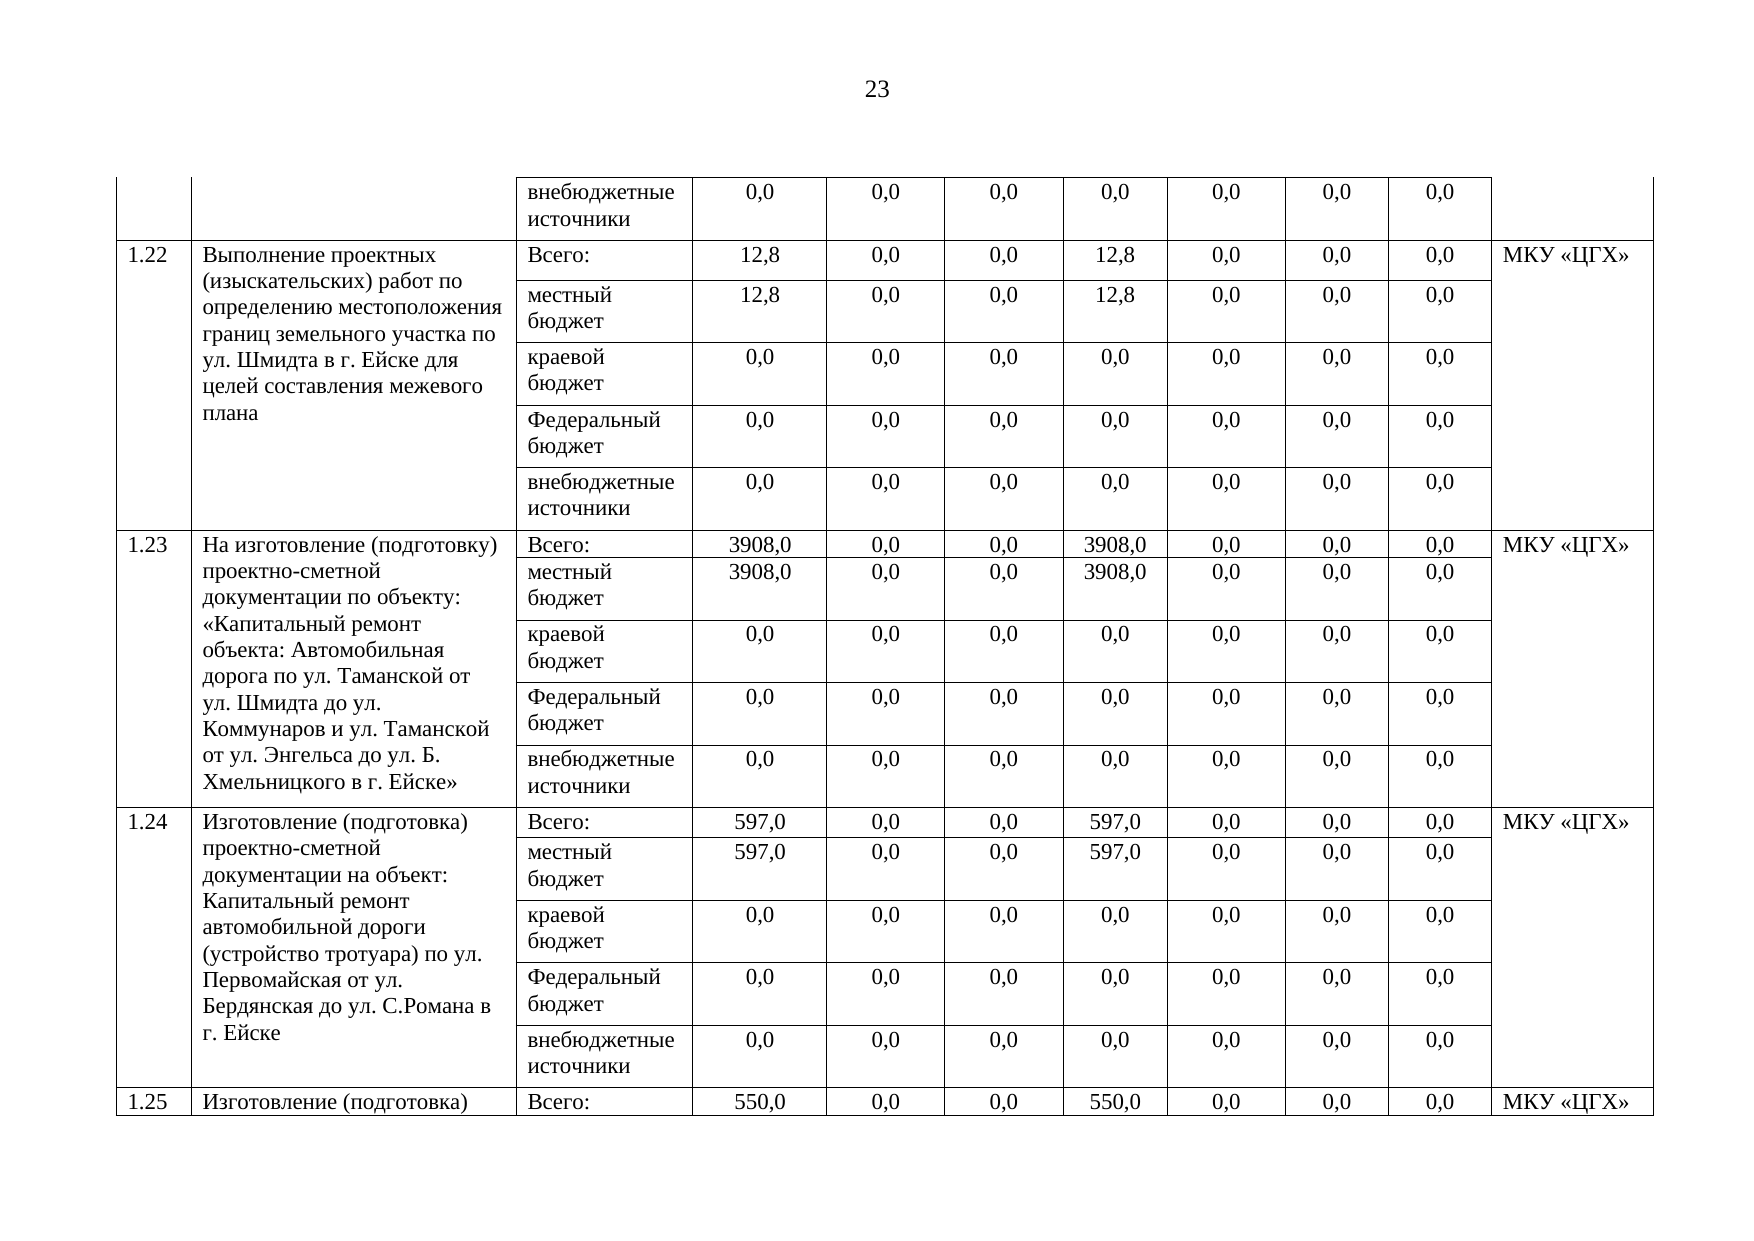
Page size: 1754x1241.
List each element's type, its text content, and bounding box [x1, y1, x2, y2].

table_cell 0,0 [1168, 1026, 1285, 1087]
table_cell внебюджетные источники [517, 178, 692, 240]
table_cell 0,0 [1064, 683, 1167, 744]
table_cell 3908,0 [693, 531, 826, 557]
table_cell 0,0 [945, 621, 1063, 682]
table_cell 12,8 [693, 281, 826, 342]
table_cell 1.23 [117, 531, 191, 807]
table_cell 12,8 [1064, 281, 1167, 342]
table_cell 0,0 [1389, 281, 1491, 342]
table_cell 0,0 [1389, 1026, 1491, 1087]
table_cell 550,0 [693, 1088, 826, 1114]
table_cell 0,0 [1389, 406, 1491, 467]
table_cell 0,0 [1389, 621, 1491, 682]
table_cell 0,0 [1168, 963, 1285, 1025]
table_cell 550,0 [1064, 1088, 1167, 1114]
table_cell 0,0 [1389, 901, 1491, 962]
table_cell 0,0 [827, 838, 944, 900]
table_cell 0,0 [1064, 901, 1167, 962]
table_cell 0,0 [693, 963, 826, 1025]
table_cell 0,0 [693, 621, 826, 682]
table_cell 0,0 [693, 468, 826, 529]
table_cell 597,0 [693, 838, 826, 900]
table_cell 0,0 [1168, 241, 1285, 279]
table_cell 0,0 [827, 1026, 944, 1087]
table_cell 0,0 [1168, 406, 1285, 467]
table_cell 0,0 [1168, 838, 1285, 900]
table_cell 0,0 [827, 343, 944, 404]
table_cell 0,0 [693, 901, 826, 962]
table_cell 0,0 [1286, 241, 1388, 279]
table_cell Федеральный бюджет [517, 963, 692, 1025]
table_cell Федеральный бюджет [517, 406, 692, 467]
table_cell Выполнение проектных (изыскательских) работ по определению местоположения границ земельного участка по ул. Шмидта в г. Ейске для целей составления межевого плана [192, 241, 516, 529]
table_cell 0,0 [827, 241, 944, 279]
table_cell 0,0 [693, 406, 826, 467]
table_cell Всего: [517, 241, 692, 279]
table_cell 0,0 [1286, 1026, 1388, 1087]
table_cell местный бюджет [517, 838, 692, 900]
table_cell местный бюджет [517, 558, 692, 619]
table_cell внебюджетные источники [517, 746, 692, 807]
table_cell 1.22 [117, 241, 191, 529]
table_cell 1.24 [117, 808, 191, 1087]
table_cell 0,0 [1389, 838, 1491, 900]
table_cell 0,0 [1168, 178, 1285, 240]
table_cell 0,0 [945, 281, 1063, 342]
table_cell 0,0 [827, 558, 944, 619]
table_cell 0,0 [827, 281, 944, 342]
table_cell краевой бюджет [517, 621, 692, 682]
table_cell 597,0 [693, 808, 826, 837]
table_cell внебюджетные источники [517, 1026, 692, 1087]
table_cell 0,0 [1064, 178, 1167, 240]
table_cell 0,0 [827, 531, 944, 557]
table_cell 0,0 [945, 468, 1063, 529]
table_cell 0,0 [945, 1026, 1063, 1087]
table_cell 0,0 [945, 1088, 1063, 1114]
table_cell 0,0 [1064, 406, 1167, 467]
table_cell 0,0 [1286, 621, 1388, 682]
table_cell 0,0 [827, 468, 944, 529]
table_cell 0,0 [1286, 406, 1388, 467]
table_cell 0,0 [1286, 808, 1388, 837]
table_cell 0,0 [1286, 343, 1388, 404]
table_cell 0,0 [1389, 683, 1491, 744]
table_cell 0,0 [1168, 558, 1285, 619]
table_cell 0,0 [1064, 746, 1167, 807]
table_cell 0,0 [693, 746, 826, 807]
table_cell На изготовление (подготовку) проектно-сметной документации по объекту: «Капитальный ремонт объекта: Автомобильная дорога по ул. Таманской от ул. Шмидта до ул. Коммунаров и ул. Таманской от ул. Энгельса до ул. Б. Хмельницкого в г. Ейске» [192, 531, 516, 807]
table_cell 0,0 [1389, 558, 1491, 619]
table_cell МКУ «ЦГХ» [1492, 531, 1653, 807]
table_cell 0,0 [1286, 746, 1388, 807]
table_cell 0,0 [945, 963, 1063, 1025]
table_cell 0,0 [1168, 281, 1285, 342]
table_cell 0,0 [1168, 621, 1285, 682]
table_cell 0,0 [1168, 1088, 1285, 1114]
table_cell 0,0 [1064, 621, 1167, 682]
table_cell 0,0 [827, 621, 944, 682]
table_cell Всего: [517, 1088, 692, 1114]
table_cell 597,0 [1064, 808, 1167, 837]
table_cell 0,0 [1286, 901, 1388, 962]
table_cell 0,0 [827, 963, 944, 1025]
table_cell 0,0 [945, 558, 1063, 619]
table_cell 0,0 [945, 901, 1063, 962]
table_cell 1.25 [117, 1088, 191, 1114]
table_cell 0,0 [1064, 468, 1167, 529]
table_cell 0,0 [827, 178, 944, 240]
table_cell Всего: [517, 531, 692, 557]
table_cell Изготовление (подготовка) проектно-сметной документации на объект: Капитальный ремонт автомобильной дороги (устройство тротуара) по ул. Первомайская от ул. Бердянская до ул. С.Романа в г. Ейске [192, 808, 516, 1087]
table_cell местный бюджет [517, 281, 692, 342]
table_cell 0,0 [1168, 901, 1285, 962]
table_cell МКУ «ЦГХ» [1492, 1088, 1653, 1114]
table_cell 0,0 [1064, 1026, 1167, 1087]
table_cell 0,0 [1389, 746, 1491, 807]
table_cell 0,0 [1286, 963, 1388, 1025]
table_cell краевой бюджет [517, 343, 692, 404]
table_cell 0,0 [1286, 468, 1388, 529]
table_cell 0,0 [827, 1088, 944, 1114]
table_cell Всего: [517, 808, 692, 837]
table_cell внебюджетные источники [517, 468, 692, 529]
table_cell 0,0 [1389, 808, 1491, 837]
table_cell 0,0 [827, 746, 944, 807]
table_cell 0,0 [693, 683, 826, 744]
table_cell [192, 1088, 516, 1114]
table_cell 0,0 [693, 1026, 826, 1087]
table_cell 12,8 [1064, 241, 1167, 279]
table_cell МКУ «ЦГХ» [1492, 241, 1653, 529]
table_cell 3908,0 [1064, 531, 1167, 557]
table_cell 0,0 [827, 808, 944, 837]
table_cell 0,0 [1286, 838, 1388, 900]
table_cell 0,0 [1064, 963, 1167, 1025]
table_cell 0,0 [1064, 343, 1167, 404]
table_cell 0,0 [827, 901, 944, 962]
table_cell 0,0 [1389, 531, 1491, 557]
table_cell 0,0 [945, 406, 1063, 467]
table_cell 0,0 [1286, 281, 1388, 342]
table_cell 0,0 [693, 343, 826, 404]
table_cell 0,0 [827, 683, 944, 744]
table_cell 0,0 [1168, 343, 1285, 404]
table_cell 0,0 [1286, 178, 1388, 240]
table_cell 0,0 [945, 746, 1063, 807]
table_cell 0,0 [945, 808, 1063, 837]
table_cell 0,0 [1286, 683, 1388, 744]
table_cell 0,0 [1389, 241, 1491, 279]
table_cell 0,0 [1168, 683, 1285, 744]
table_cell 0,0 [945, 178, 1063, 240]
table_cell 0,0 [1168, 531, 1285, 557]
table_cell 0,0 [1389, 343, 1491, 404]
table_cell МКУ «ЦГХ» [1492, 808, 1653, 1087]
table_cell 3908,0 [1064, 558, 1167, 619]
table_cell 0,0 [945, 683, 1063, 744]
table_cell 0,0 [827, 406, 944, 467]
table_cell 0,0 [945, 531, 1063, 557]
table_cell 0,0 [1168, 468, 1285, 529]
table_cell 0,0 [1286, 558, 1388, 619]
table_cell 0,0 [945, 343, 1063, 404]
table_cell 0,0 [693, 178, 826, 240]
table_cell 0,0 [1389, 468, 1491, 529]
table_cell 0,0 [1389, 178, 1491, 240]
table_cell 0,0 [1168, 746, 1285, 807]
table_cell 0,0 [1389, 963, 1491, 1025]
table_cell 597,0 [1064, 838, 1167, 900]
table_cell 0,0 [1168, 808, 1285, 837]
table_cell 0,0 [1286, 1088, 1388, 1114]
table_cell 0,0 [945, 838, 1063, 900]
table_cell 0,0 [945, 241, 1063, 279]
table_cell 12,8 [693, 241, 826, 279]
table_cell 0,0 [1389, 1088, 1491, 1114]
table_cell Федеральный бюджет [517, 683, 692, 744]
table_cell 0,0 [1286, 531, 1388, 557]
table_cell 3908,0 [693, 558, 826, 619]
table_cell краевой бюджет [517, 901, 692, 962]
